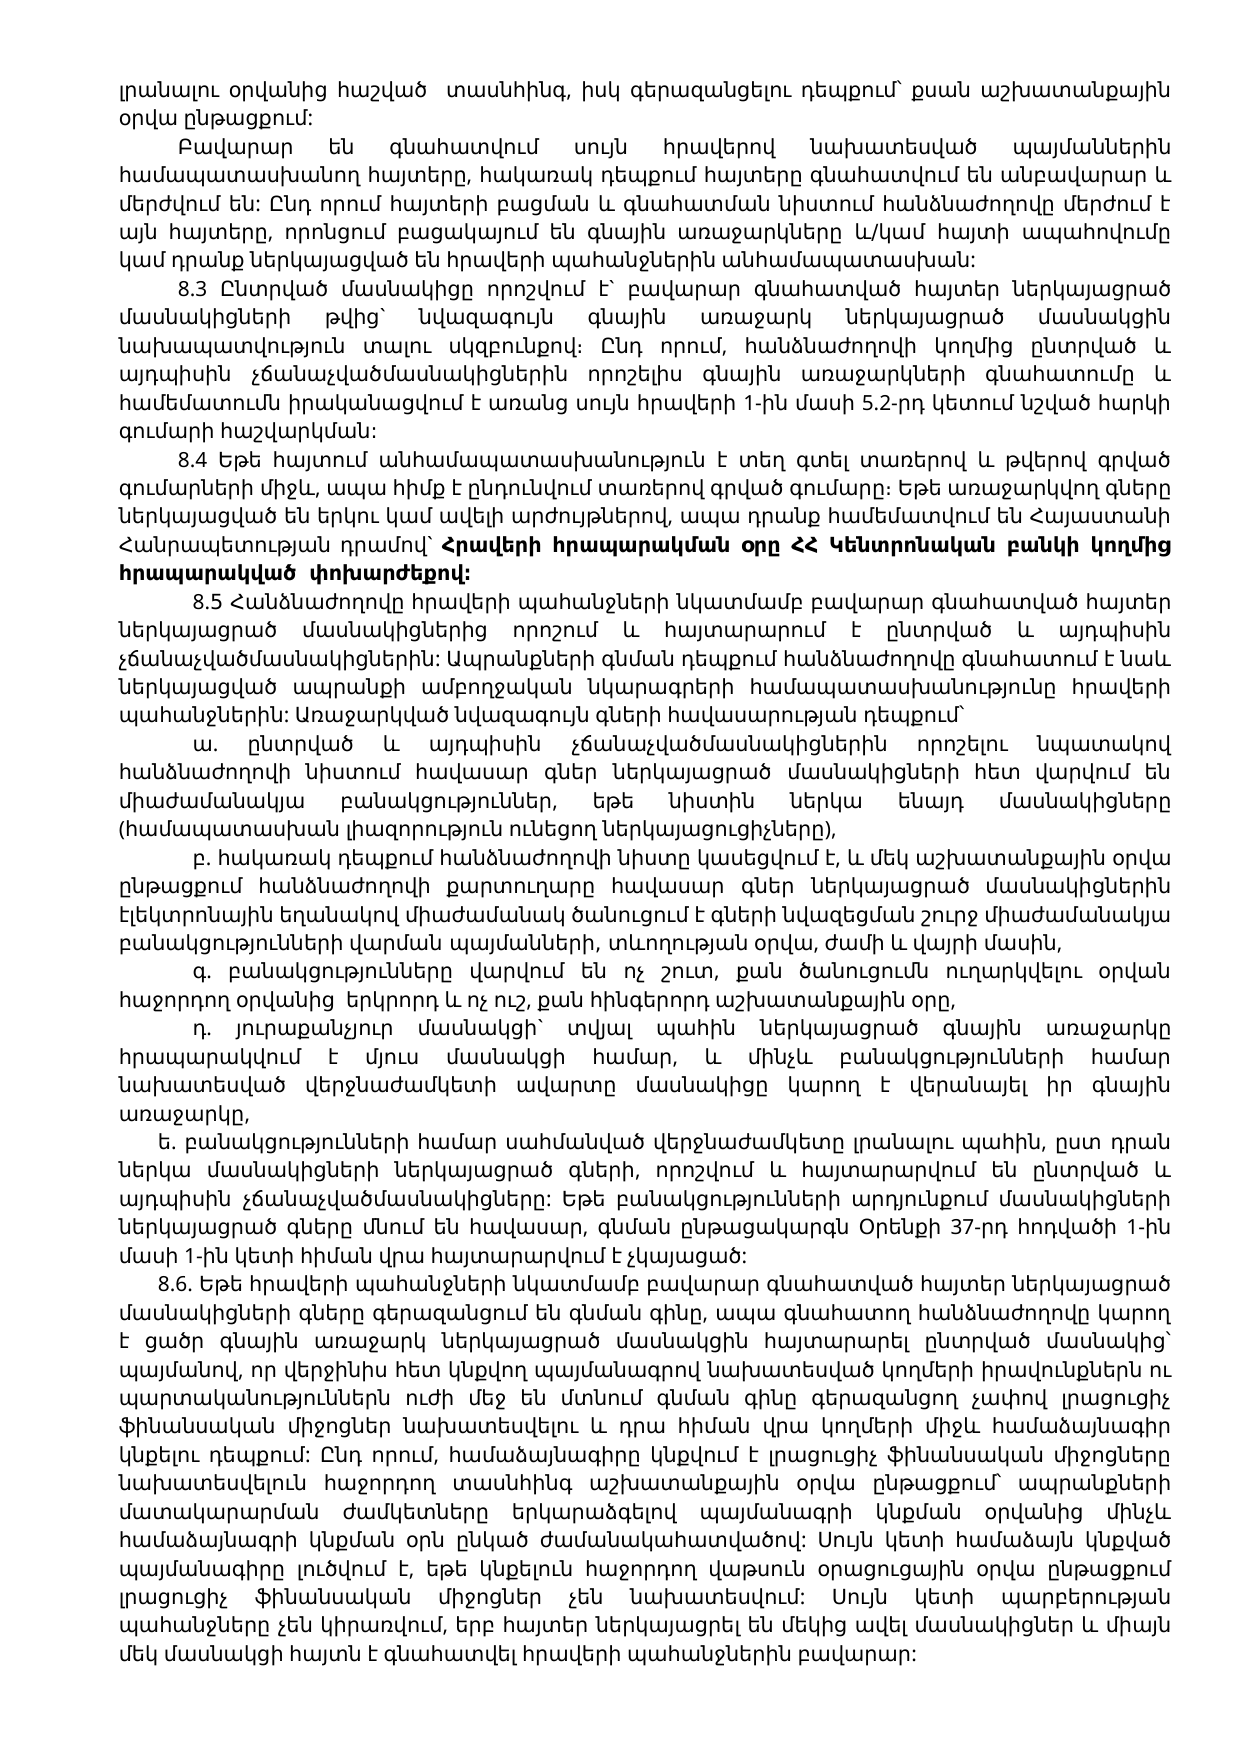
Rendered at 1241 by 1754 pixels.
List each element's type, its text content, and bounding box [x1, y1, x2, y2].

text Բավարար են գնահատվում սույն հրավերով նախատեսված պայմաններին համապատասխանող հայտերը, հակառակ դեպքում հայտերը գնահատվում են անբավարար և մերժվում են: Ընդ որում հայտերի բացման և գնահատման նիստում հանձնաժողովը մերժում է այն հայտերը, որոնցում բացակայում են գնային առաջարկները և/կամ հայտի ապահովումը կամ դրանք ներկայացված են հրավերի պահանջներին անհամապատասխան: [118, 132, 1171, 274]
text գ. բանակցությունները վարվում են ոչ շուտ, քան ծանուցումն ուղարկվելու օրվան հաջորդող օրվանից երկրորդ և ոչ ուշ, քան հինգերորդ աշխատանքային օրը, [118, 957, 1171, 1013]
text 8.6. Եթե հրավերի պահանջների նկատմամբ բավարար գնահատված հայտեր ներկայացրած մասնակիցների գները գերազանցում են գնման գինը, ապա գնահատող հանձնաժողովը կարող է ցածր գնային առաջարկ ներկայացրած մասնակցին հայտարարել ընտրված մասնակից՝ պայմանով, որ վերջինիս հետ կնքվող պայմանագրով նախատեսված կողմերի իրավունքներն ու պարտականություններն ուժի մեջ են մտնում գնման գինը գերազանցող չափով լրացուցիչ ֆինանսական միջոցներ նախատեսվելու և դրա հիման վրա կողմերի միջև համաձայնագիր կնքելու դեպքում: Ընդ որում, համաձայնագիրը կնքվում է լրացուցիչ ֆինանսական միջոցները նախատեսվելուն հաջորդող տասնհինգ աշխատանքային օրվա ընթացքում՝ ապրանքների մատակարարման ժամկետները երկարաձգելով պայմանագրի կնքման օրվանից մինչև համաձայնագրի կնքման օրն ընկած ժամանակահատվածով: Սույն կետի համաձայն կնքված պայմանագիրը լուծվում է, եթե կնքելուն հաջորդող վաթսուն օրացուցային օրվա ընթացքում լրացուցիչ ֆինանսական միջոցներ չեն նախատեսվում: Սույն կետի պարբերության պահանջները չեն կիրառվում, երբ հայտեր ներկայացրել են մեկից ավել մասնակիցներ և միայն մեկ մասնակցի հայտն է գնահատվել հրավերի պահանջներին բավարար: [118, 1269, 1171, 1667]
text 8.4 Եթե հայտում անհամապատասխանություն է տեղ գտել տառերով և թվերով գրված գումարների միջև, ապա հիմք է ընդունվում տառերով գրված գումարը։ Եթե առաջարկվող գները ներկայացված են երկու կամ ավելի արժույթներով, ապա դրանք համեմատվում են Հայաստանի Հանրապետության դրամով` Հրավերի հրապարակման օրը ՀՀ Կենտրոնական բանկի կողմից հրապարակված փոխարժեքով։ [118, 445, 1171, 587]
text 8.3 Ընտրված մասնակիցը որոշվում է` բավարար գնահատված հայտեր ներկայացրած մասնակիցների թվից` նվազագույն գնային առաջարկ ներկայացրած մասնակցին նախապատվություն տալու սկզբունքով։ Ընդ որում, հանձնաժողովի կողմից ընտրված և այդպիսին չճանաչվածմասնակիցներին որոշելիս գնային առաջարկների գնահատումը և համեմատումն իրականացվում է առանց սույն հրավերի 1-ին մասի 5.2-րդ կետում նշված հարկի գումարի հաշվարկման: [118, 274, 1171, 445]
text դ. յուրաքանչյուր մասնակցի` տվյալ պահին ներկայացրած գնային առաջարկը հրապարակվում է մյուս մասնակցի համար, և մինչև բանակցությունների համար նախատեսված վերջնաժամկետի ավարտը մասնակիցը կարող է վերանայել իր գնային առաջարկը, [118, 1013, 1171, 1127]
text ե. բանակցությունների համար սահմանված վերջնաժամկետը լրանալու պահին, ըստ դրան ներկա մասնակիցների ներկայացրած գների, որոշվում և հայտարարվում են ընտրված և այդպիսին չճանաչվածմասնակիցները: Եթե բանակցությունների արդյունքում մասնակիցների ներկայացրած գները մնում են հավասար, գնման ընթացակարգն Օրենքի 37-րդ հոդվածի 1-ին մասի 1-ին կետի հիման վրա հայտարարվում է չկայացած: [118, 1127, 1171, 1269]
text 8.5 Հանձնաժողովը հրավերի պահանջների նկատմամբ բավարար գնահատված հայտեր ներկայացրած մասնակիցներից որոշում և հայտարարում է ընտրված և այդպիսին չճանաչվածմասնակիցներին: Ապրանքների գնման դեպքում հանձնաժողովը գնահատում է նաև ներկայացված ապրանքի ամբողջական նկարագրերի համապատասխանությունը հրավերի պահանջներին: Առաջարկված նվազագույն գների հավասարության դեպքում՝ [118, 587, 1171, 729]
text բ. հակառակ դեպքում հանձնաժողովի նիստը կասեցվում է, և մեկ աշխատանքային օրվա ընթացքում հանձնաժողովի քարտուղարը հավասար գներ ներկայացրած մասնակիցներին էլեկտրոնային եղանակով միաժամանակ ծանուցում է գների նվազեցման շուրջ միաժամանակյա բանակցությունների վարման պայմանների, տևողության օրվա, ժամի և վայրի մասին, [118, 843, 1171, 957]
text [118, 75, 1171, 132]
text ա. ընտրված և այդպիսին չճանաչվածմասնակիցներին որոշելու նպատակով հանձնաժողովի նիստում հավասար գներ ներկայացրած մասնակիցների հետ վարվում են միաժամանակյա բանակցություններ, եթե նիստին ներկա ենայդ մասնակիցները (համապատասխան լիազորություն ունեցող ներկայացուցիչները), [118, 729, 1171, 843]
